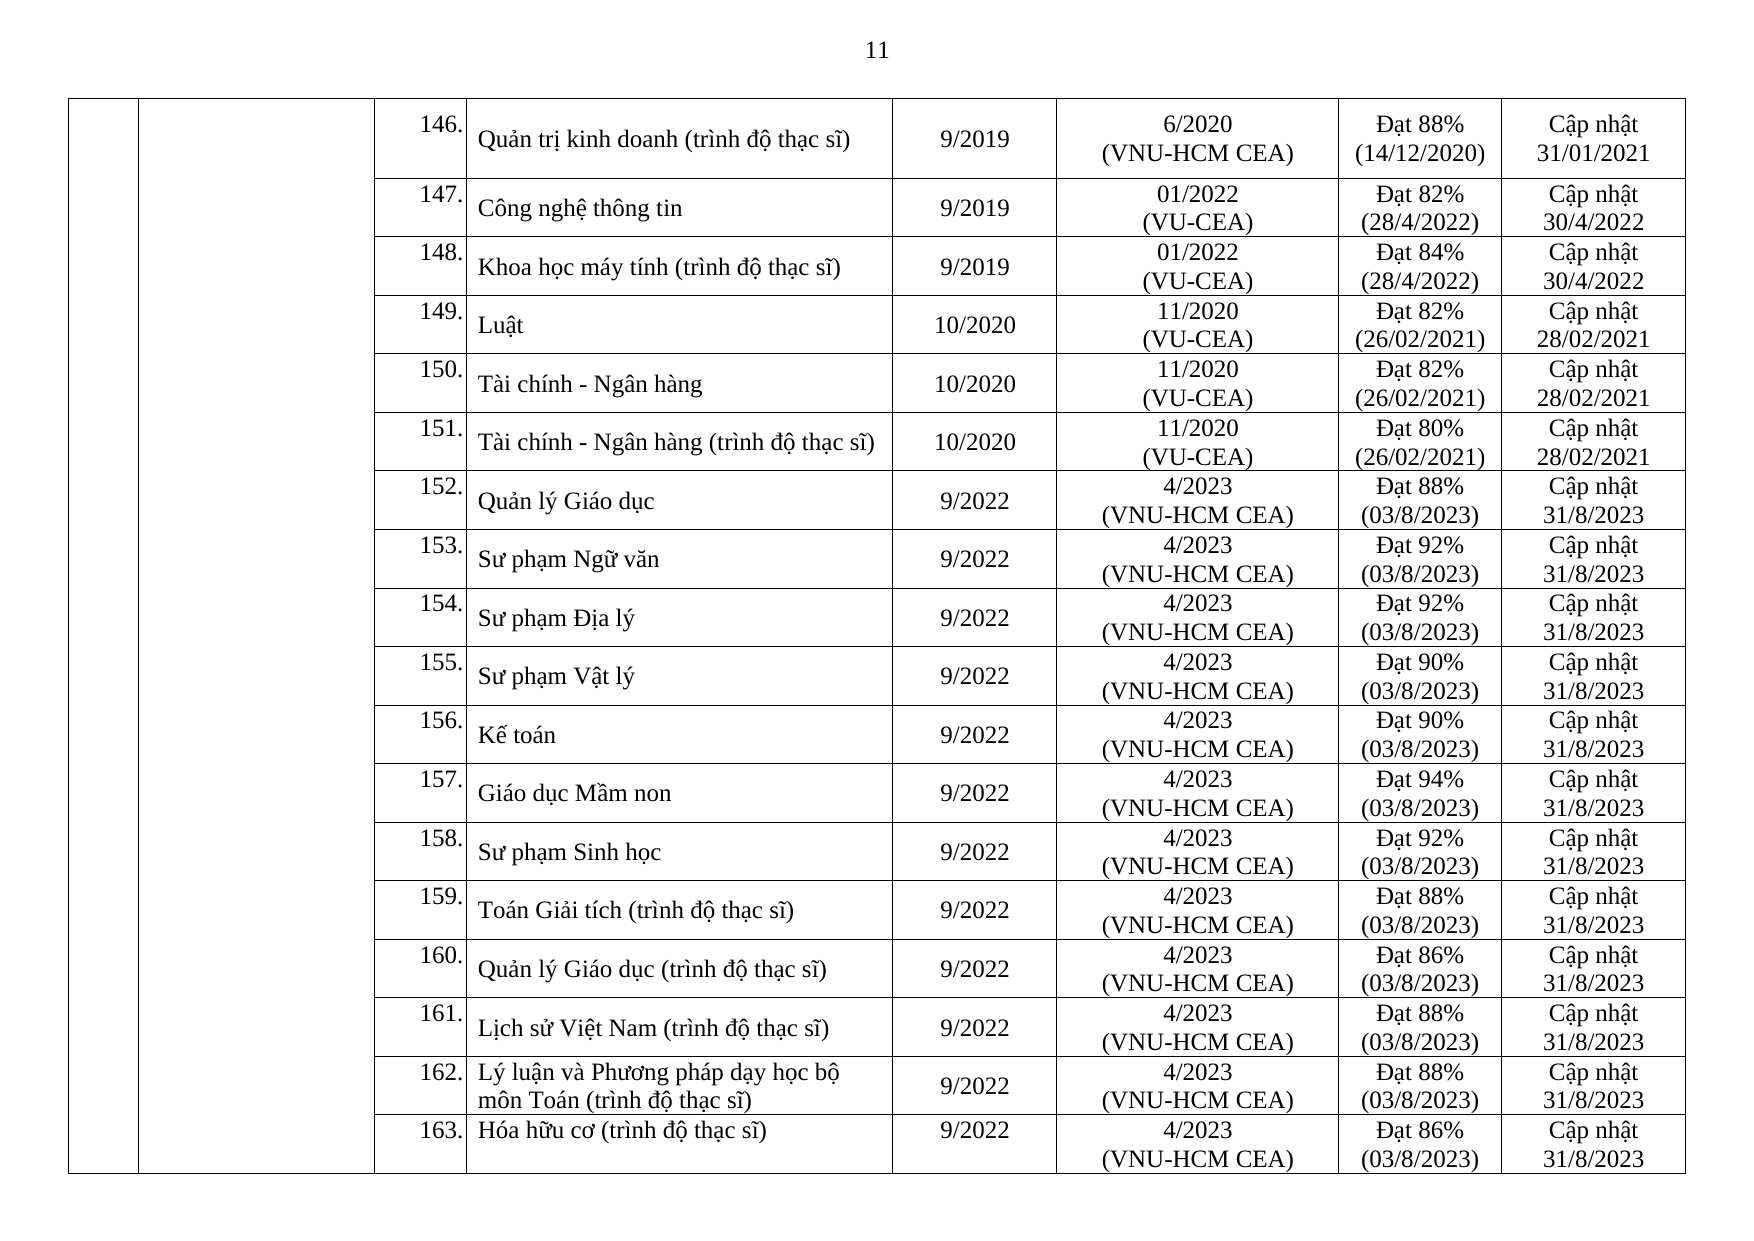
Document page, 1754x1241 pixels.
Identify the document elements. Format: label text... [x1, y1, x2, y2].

table_cell [375, 764, 466, 822]
table_cell Giáo dục Mầm non [467, 764, 892, 822]
table_cell [375, 1115, 466, 1173]
table_cell Đạt 88% (03/8/2023) [1339, 998, 1501, 1056]
table_cell [375, 296, 466, 353]
table_cell Cập nhật 31/8/2023 [1502, 647, 1685, 704]
table_cell [375, 354, 466, 412]
table_cell Toán Giải tích (trình độ thạc sĩ) [467, 881, 892, 939]
table_cell 9/2022 [893, 764, 1056, 822]
table_cell Tài chính - Ngân hàng (trình độ thạc sĩ) [467, 413, 892, 470]
table_cell 01/2022 (VU-CEA) [1057, 237, 1338, 295]
table_cell Đạt 84% (28/4/2022) [1339, 237, 1501, 295]
table_cell [375, 179, 466, 236]
table_cell [375, 471, 466, 529]
table_cell Cập nhật 30/4/2022 [1502, 179, 1685, 236]
table_cell 9/2019 [893, 99, 1056, 178]
table_cell [375, 1057, 466, 1114]
table_cell Hóa hữu cơ (trình độ thạc sĩ) [467, 1115, 892, 1173]
table_cell [375, 237, 466, 295]
table_cell Cập nhật 31/8/2023 [1502, 940, 1685, 997]
table_cell Lịch sử Việt Nam (trình độ thạc sĩ) [467, 998, 892, 1056]
table_cell Sư phạm Ngữ văn [467, 530, 892, 587]
table_cell Cập nhật 28/02/2021 [1502, 413, 1685, 470]
table_cell Lý luận và Phương pháp dạy học bộ môn Toán (trình độ thạc sĩ) [752, 1057, 892, 1114]
table_cell Cập nhật 31/8/2023 [1502, 881, 1685, 939]
table_cell Đạt 92% (03/8/2023) [1339, 530, 1501, 587]
table_cell Khoa học máy tính (trình độ thạc sĩ) [467, 237, 892, 295]
table_cell Cập nhật 31/01/2021 [1502, 99, 1685, 178]
table_cell Cập nhật 31/8/2023 [1502, 530, 1685, 587]
table_cell Đạt 90% (03/8/2023) [1339, 706, 1501, 763]
table_cell 9/2019 [893, 179, 1056, 236]
table_cell Quản trị kinh doanh (trình độ thạc sĩ) [467, 99, 892, 178]
table_cell Cập nhật 31/8/2023 [1502, 471, 1685, 529]
table_cell Luật [467, 296, 892, 353]
table_cell 9/2022 [893, 881, 1056, 939]
table_cell Đạt 92% (03/8/2023) [1339, 823, 1501, 880]
table_cell 4/2023 (VNU-HCM CEA) [1057, 530, 1338, 587]
table_cell 11/2020 (VU-CEA) [1057, 413, 1338, 470]
table_cell Đạt 86% (03/8/2023) [1339, 940, 1501, 997]
table_cell 4/2023 (VNU-HCM CEA) [1057, 647, 1338, 704]
table_cell 4/2023 (VNU-HCM CEA) [1057, 1057, 1338, 1114]
table_cell Cập nhật 28/02/2021 [1502, 354, 1685, 412]
table_cell 10/2020 [893, 413, 1056, 470]
table_cell [375, 99, 466, 178]
table_cell 9/2022 [893, 530, 1056, 587]
table_cell 4/2023 (VNU-HCM CEA) [1057, 823, 1338, 880]
table_cell 11/2020 (VU-CEA) [1057, 354, 1338, 412]
table_cell 01/2022 (VU-CEA) [1057, 179, 1338, 236]
table_cell Đạt 88% (14/12/2020) [1339, 99, 1501, 178]
table_cell 10/2020 [893, 296, 1056, 353]
table_cell Quản lý Giáo dục (trình độ thạc sĩ) [467, 940, 892, 997]
table_cell 9/2022 [893, 647, 1056, 704]
table_cell 4/2023 (VNU-HCM CEA) [1057, 764, 1338, 822]
table_cell Công nghệ thông tin [467, 179, 892, 236]
table_cell 9/2022 [893, 589, 1056, 646]
table_cell [375, 706, 466, 763]
table_cell Đạt 86% (03/8/2023) [1339, 1115, 1501, 1173]
table_cell 10/2020 [893, 354, 1056, 412]
table_cell Tài chính - Ngân hàng [467, 354, 892, 412]
table_cell Cập nhật 31/8/2023 [1502, 1057, 1685, 1114]
table_cell Đạt 90% (03/8/2023) [1339, 647, 1501, 704]
table_cell 9/2022 [893, 471, 1056, 529]
table_cell [375, 413, 466, 470]
table_cell [375, 589, 466, 646]
table_cell Cập nhật 31/8/2023 [1502, 1115, 1685, 1173]
table_cell 9/2019 [893, 237, 1056, 295]
table_cell Đạt 82% (28/4/2022) [1339, 179, 1501, 236]
table_cell Kế toán [467, 706, 892, 763]
table_cell Sư phạm Vật lý [467, 647, 892, 704]
table_cell Cập nhật 31/8/2023 [1502, 589, 1685, 646]
table_cell Đạt 82% (26/02/2021) [1339, 354, 1501, 412]
table_cell 4/2023 (VNU-HCM CEA) [1057, 1115, 1338, 1173]
table_cell Đạt 82% (26/02/2021) [1339, 296, 1501, 353]
table_cell Cập nhật 31/8/2023 [1502, 706, 1685, 763]
table_cell Cập nhật 28/02/2021 [1502, 296, 1685, 353]
table_cell [375, 530, 466, 587]
table_cell Sư phạm Địa lý [467, 589, 892, 646]
table_cell 9/2022 [893, 1115, 1056, 1173]
table_cell Đạt 88% (03/8/2023) [1339, 881, 1501, 939]
table_cell 4/2023 (VNU-HCM CEA) [1057, 706, 1338, 763]
table_cell 4/2023 (VNU-HCM CEA) [1057, 881, 1338, 939]
table_cell Cập nhật 30/4/2022 [1502, 237, 1685, 295]
table_cell Đạt 94% (03/8/2023) [1339, 764, 1501, 822]
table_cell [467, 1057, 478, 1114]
table_cell [375, 823, 466, 880]
table_cell Đạt 88% (03/8/2023) [1339, 1057, 1501, 1114]
table_cell [375, 998, 466, 1056]
table_cell Quản lý Giáo dục [467, 471, 892, 529]
table_cell Đạt 92% (03/8/2023) [1339, 589, 1501, 646]
table_cell 9/2022 [893, 1057, 1056, 1114]
table_cell [375, 940, 466, 997]
table_cell 4/2023 (VNU-HCM CEA) [1057, 940, 1338, 997]
table_cell Đạt 88% (03/8/2023) [1339, 471, 1501, 529]
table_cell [1057, 99, 1338, 178]
table_cell Cập nhật 31/8/2023 [1502, 998, 1685, 1056]
table_cell 9/2022 [893, 940, 1056, 997]
table_cell Cập nhật 31/8/2023 [1502, 764, 1685, 822]
table_cell [375, 881, 466, 939]
table_cell 4/2023 (VNU-HCM CEA) [1057, 589, 1338, 646]
table_cell [375, 647, 466, 704]
table_cell Đạt 80% (26/02/2021) [1339, 413, 1501, 470]
table_cell 4/2023 (VNU-HCM CEA) [1057, 471, 1338, 529]
table_cell Sư phạm Sinh học [467, 823, 892, 880]
table_cell Cập nhật 31/8/2023 [1502, 823, 1685, 880]
table_cell 4/2023 (VNU-HCM CEA) [1057, 998, 1338, 1056]
table_cell 9/2022 [893, 998, 1056, 1056]
table_cell 9/2022 [893, 706, 1056, 763]
table_cell 11/2020 (VU-CEA) [1057, 296, 1338, 353]
table_cell 9/2022 [893, 823, 1056, 880]
